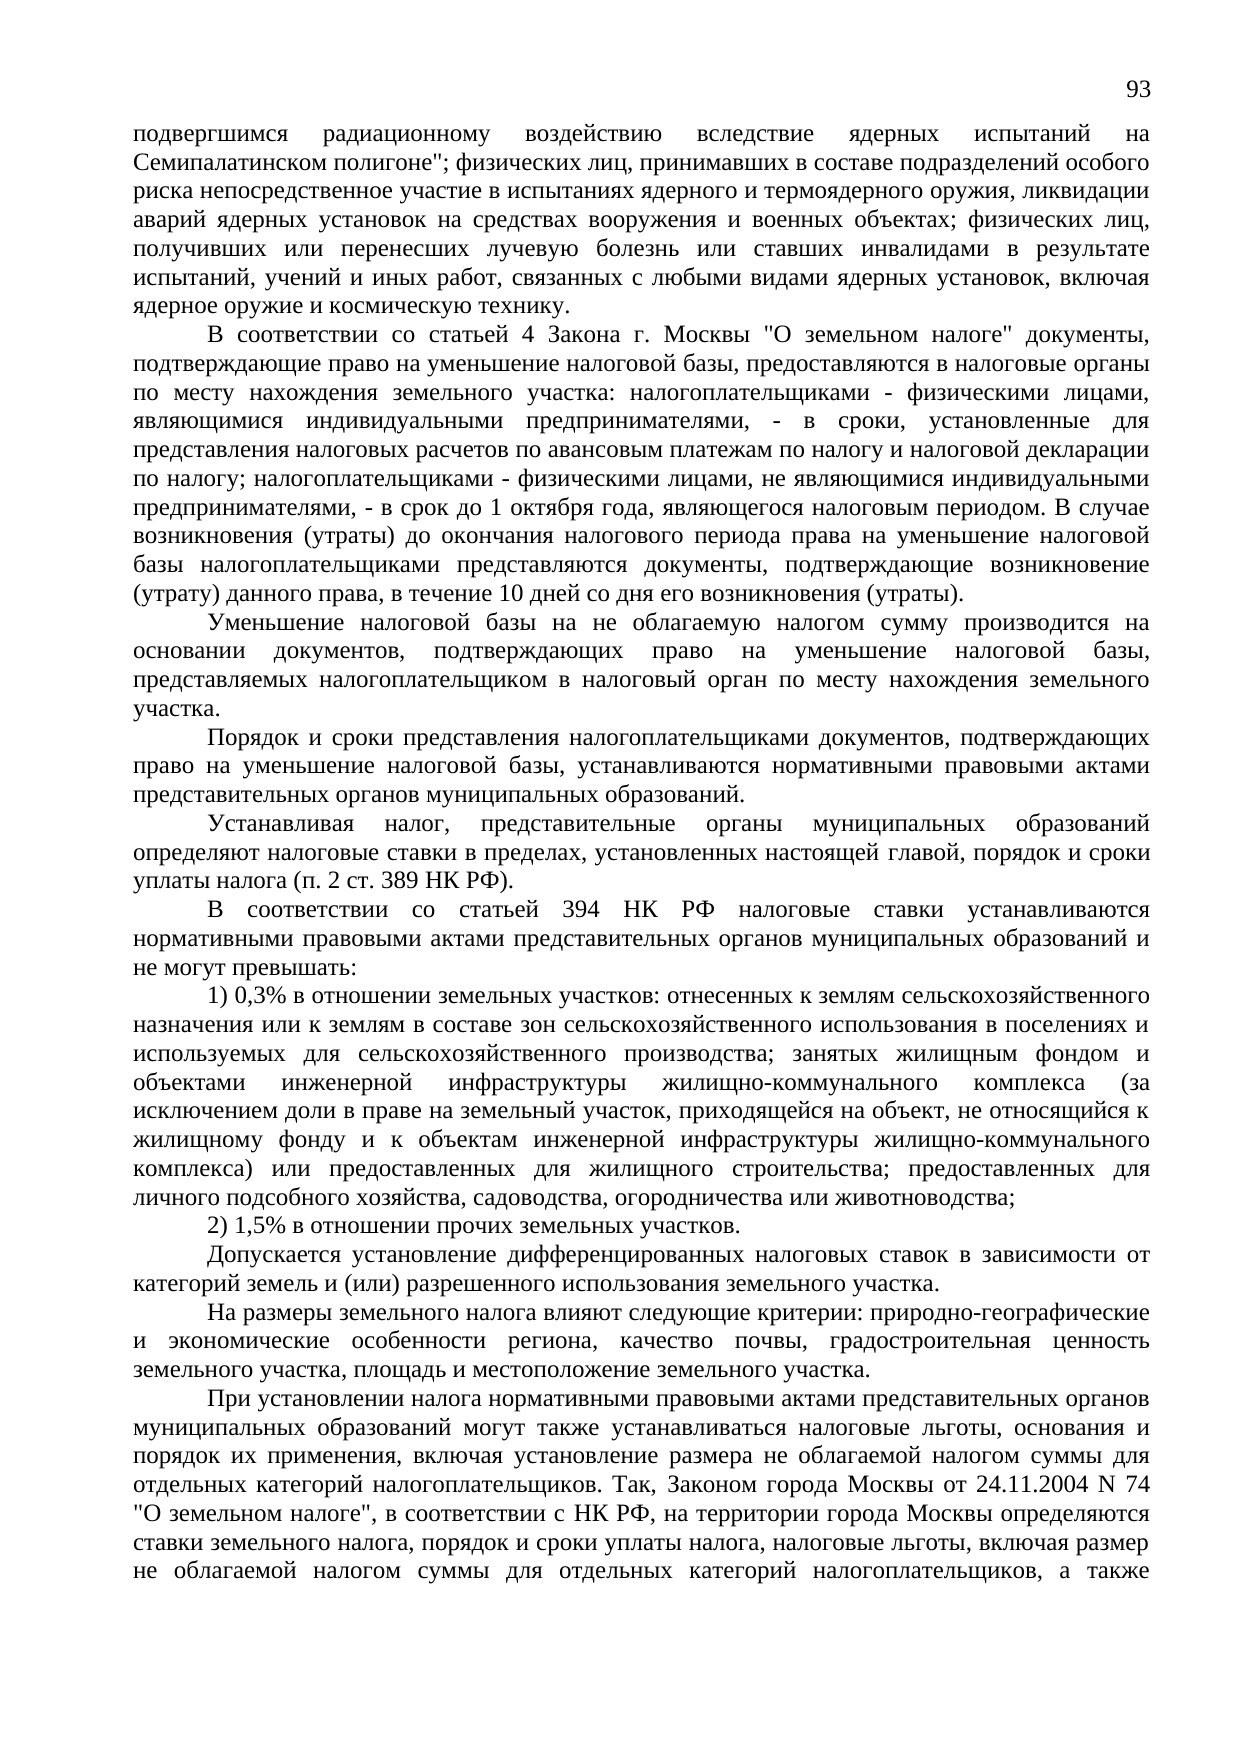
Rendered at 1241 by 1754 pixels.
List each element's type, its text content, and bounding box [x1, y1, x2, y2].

text Порядок и сроки представления налогоплательщиками документов, подтверждающих право на уменьшение налоговой базы, устанавливаются нормативными правовыми актами представительных органов муниципальных образований. [133, 722, 1151, 808]
text 2) 1,5% в отношении прочих земельных участков. [133, 1211, 1151, 1239]
text На размеры земельного налога влияют следующие критерии: природно-географические и экономические особенности региона, качество почвы, градостроительная ценность земельного участка, площадь и местоположение земельного участка. [133, 1297, 1151, 1383]
text Допускается установление дифференцированных налоговых ставок в зависимости от категорий земель и (или) разрешенного использования земельного участка. [133, 1239, 1151, 1297]
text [133, 118, 1151, 319]
text В соответствии со статьей 394 НК РФ налоговые ставки устанавливаются нормативными правовыми актами представительных органов муниципальных образований и не могут превышать: [133, 894, 1151, 981]
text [133, 1383, 1151, 1584]
text 1) 0,3% в отношении земельных участков: отнесенных к землям сельскохозяйственного назначения или к землям в составе зон сельскохозяйственного использования в поселениях и используемых для сельскохозяйственного производства; занятых жилищным фондом и объектами инженерной инфраструктуры жилищно-коммунального комплекса (за исключением доли в праве на земельный участок, приходящейся на объект, не относящийся к жилищному фонду и к объектам инженерной инфраструктуры жилищно-коммунального комплекса) или предоставленных для жилищного строительства; предоставленных для личного подсобного хозяйства, садоводства, огородничества или животноводства; [133, 981, 1151, 1211]
text Уменьшение налоговой базы на не облагаемую налогом сумму производится на основании документов, подтверждающих право на уменьшение налоговой базы, представляемых налогоплательщиком в налоговый орган по месту нахождения земельного участка. [133, 607, 1151, 722]
text В соответствии со статьей 4 Закона г. Москвы "О земельном налоге" документы, подтверждающие право на уменьшение налоговой базы, предоставляются в налоговые органы по месту нахождения земельного участка: налогоплательщиками - физическими лицами, являющимися индивидуальными предпринимателями, - в сроки, установленные для представления налоговых расчетов по авансовым платежам по налогу и налоговой декларации по налогу; налогоплательщиками - физическими лицами, не являющимися индивидуальными предпринимателями, - в срок до 1 октября года, являющегося налоговым периодом. В случае возникновения (утраты) до окончания налогового периода права на уменьшение налоговой базы налогоплательщиками представляются документы, подтверждающие возникновение (утрату) данного права, в течение 10 дней со дня его возникновения (утраты). [133, 319, 1151, 607]
text Устанавливая налог, представительные органы муниципальных образований определяют налоговые ставки в пределах, установленных настоящей главой, порядок и сроки уплаты налога (п. 2 ст. 389 НК РФ). [133, 808, 1151, 894]
